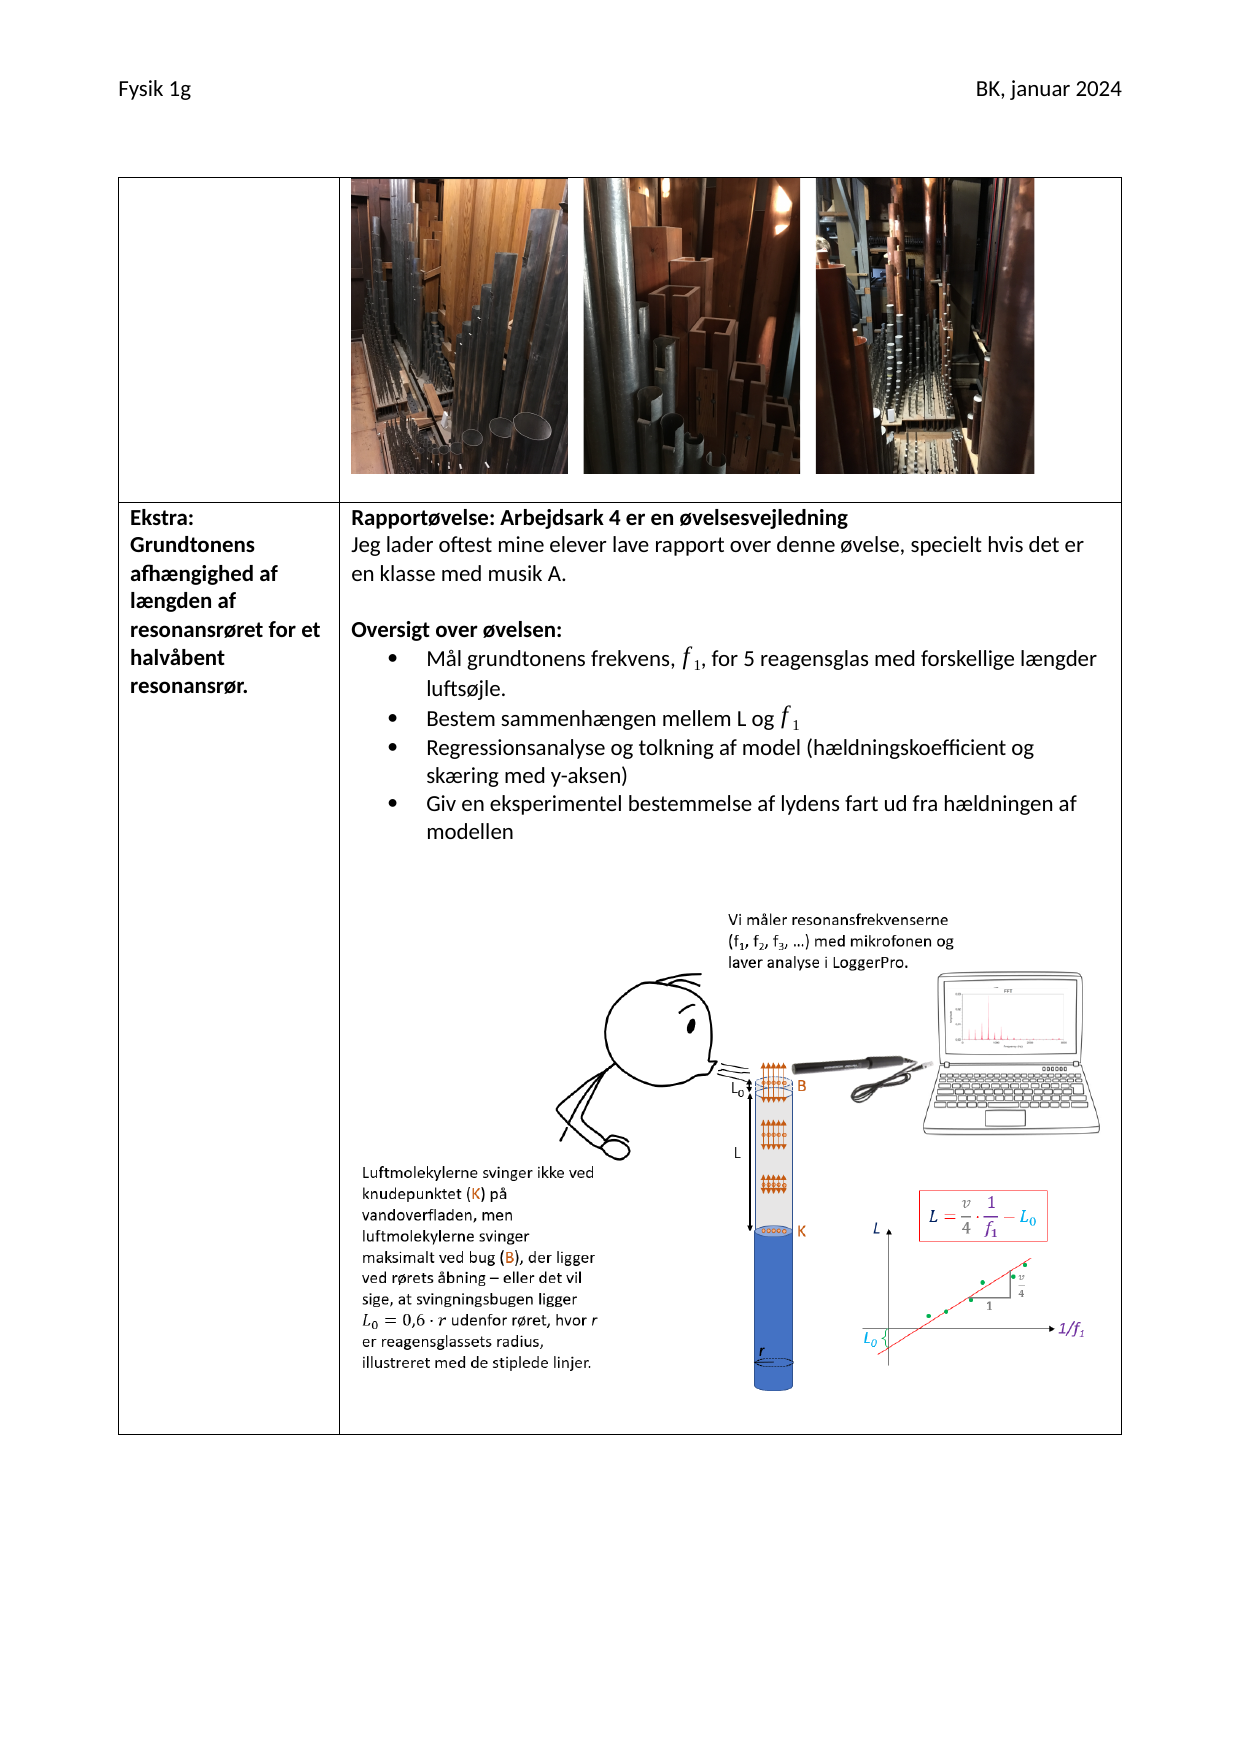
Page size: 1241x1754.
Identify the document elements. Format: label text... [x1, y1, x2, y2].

table_cell Ekstra: Grundtonens afhængighed af længden af resonansrøret for et halvåbent resonansrør. [119, 503, 339, 1434]
picture [583, 178, 801, 474]
picture [347, 903, 1103, 1394]
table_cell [340, 178, 1121, 502]
picture [815, 178, 1035, 474]
picture [351, 178, 568, 474]
table_cell Rapportøvelse: Arbejdsark 4 er en øvelsesvejledning Jeg lader oftest mine elever lave rapport over denne øvelse, specielt hvis det er en klasse med musik A. Oversigt over øvelsen: Mål grundtonens frekvens, , for 5 reagensglas med forskellige længder luftsøjle. Bestem sammenhængen mellem L og Regressionsanalyse og tolkning af model (hældningskoefficient og skæring med y-aksen) Giv en eksperimentel bestemmelse af lydens fart ud fra hældningen af modellen [340, 503, 1121, 1434]
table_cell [119, 178, 339, 502]
